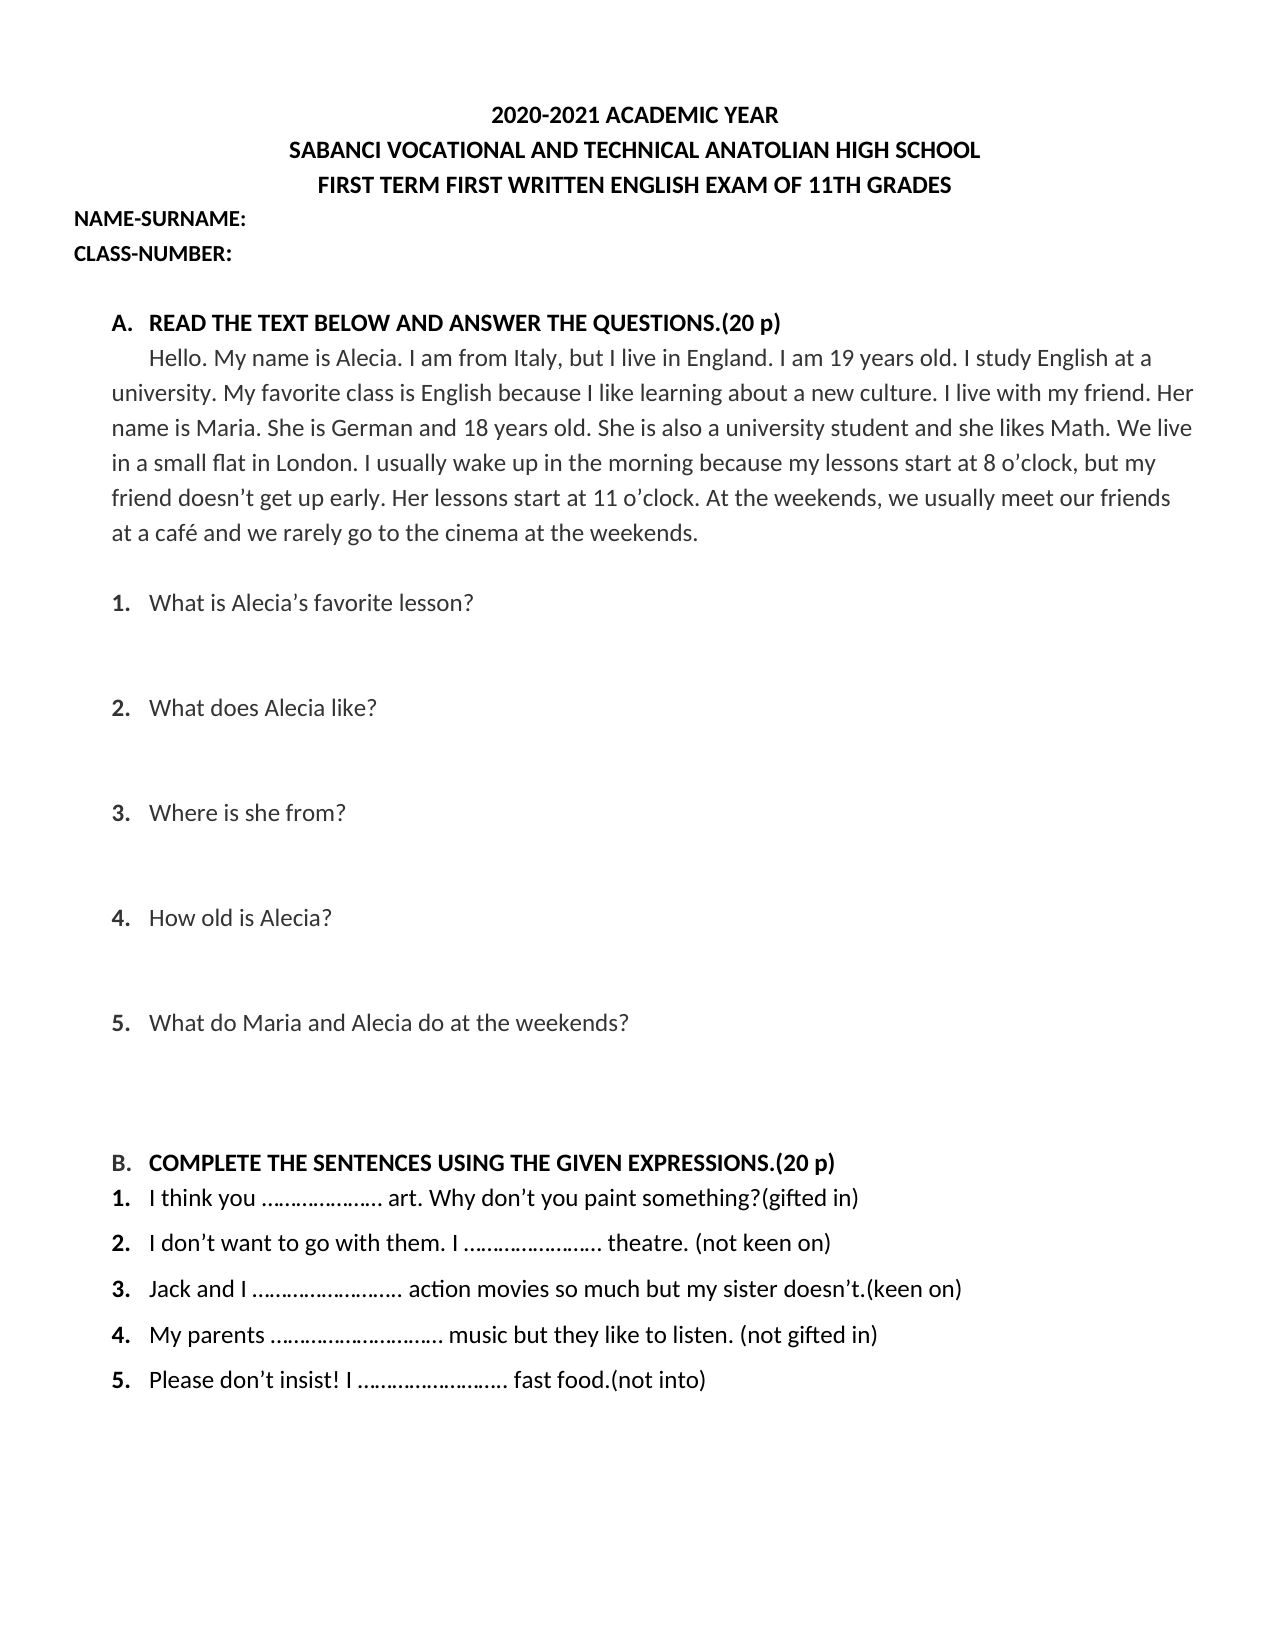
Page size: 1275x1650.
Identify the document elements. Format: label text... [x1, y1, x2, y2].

text FIRST TERM FIRST WRITTEN ENGLISH EXAM OF 11TH GRADES [74, 169, 1196, 200]
text Hello. My name is Alecia. I am from Italy, but I live in England. I am 19 years old. I study English at a university. My favorite class is English because I like learning about a new culture. I live with my friend. Her name is Maria. She is German and 18 years old. She is also a university student and she likes Math. We live in a small flat in London. I usually wake up in the morning because my lessons start at 8 o’clock, but my friend doesn’t get up early. Her lessons start at 11 o’clock. At the weekends, we usually meet our friends at a café and we rarely go to the cinema at the weekends. [111, 342, 1196, 547]
list What is Alecia’s favorite lesson? [111, 587, 1196, 617]
list What does Alecia like? [111, 692, 1196, 722]
list Please don’t insist! I …………………….. fast food.(not into) [111, 1365, 1196, 1395]
list How old is Alecia? [111, 902, 1196, 932]
text 2020-2021 ACADEMIC YEAR [74, 99, 1196, 130]
list What do Maria and Alecia do at the weekends? [111, 1007, 1196, 1037]
list Jack and I …………………….. action movies so much but my sister doesn’t.(keen on) [111, 1273, 1196, 1304]
list My parents ………………………… music but they like to listen. (not gifted in) [111, 1319, 1196, 1349]
list I think you ………………… art. Why don’t you paint something?(gifted in) [111, 1182, 1196, 1212]
text NAME-SURNAME: [74, 204, 1196, 233]
list I don’t want to go with them. I …………………… theatre. (not keen on) [111, 1227, 1196, 1258]
text SABANCI VOCATIONAL AND TECHNICAL ANATOLIAN HIGH SCHOOL [74, 134, 1196, 165]
list COMPLETE THE SENTENCES USING THE GIVEN EXPRESSIONS.(20 p) [111, 1147, 1196, 1177]
list Where is she from? [111, 797, 1196, 827]
text CLASS-NUMBER: [74, 237, 1196, 267]
list READ THE TEXT BELOW AND ANSWER THE QUESTIONS.(20 p) [111, 307, 1196, 337]
